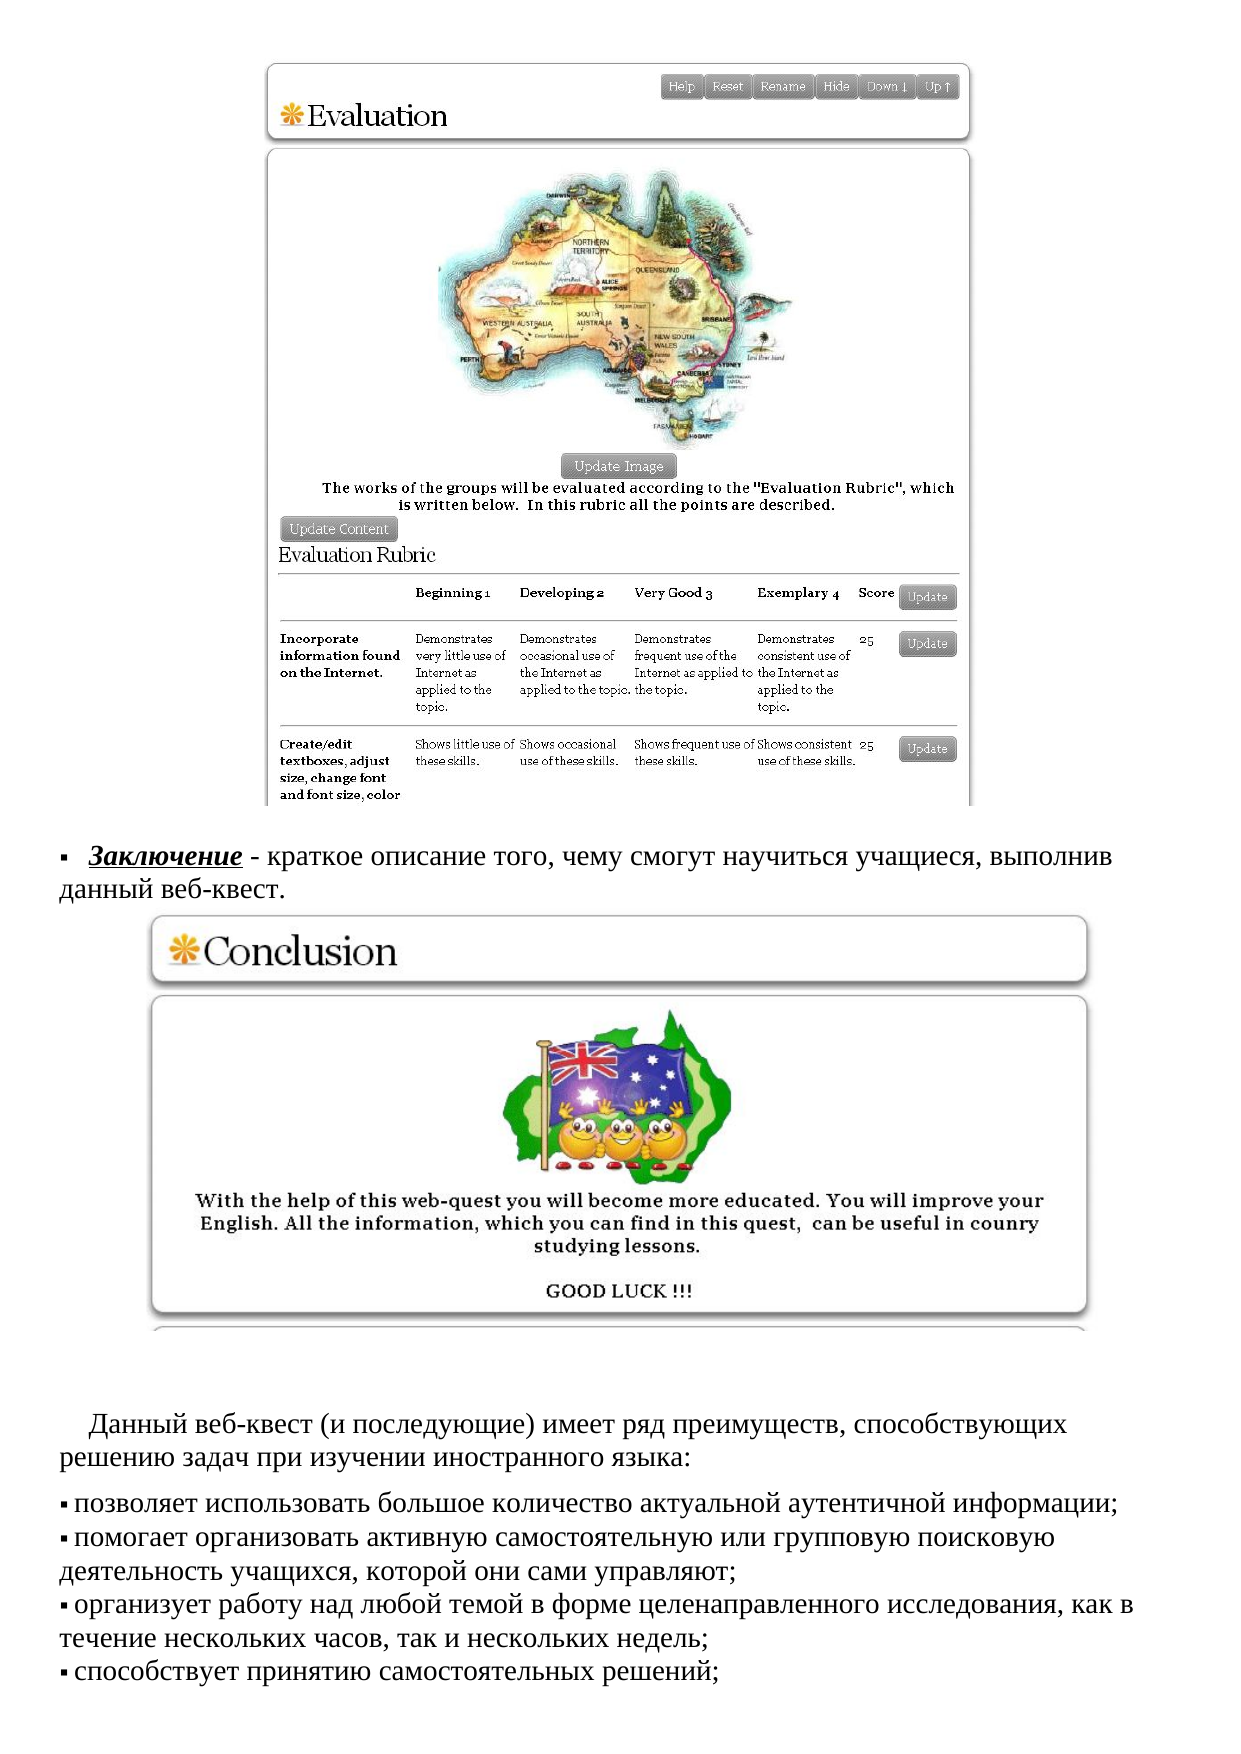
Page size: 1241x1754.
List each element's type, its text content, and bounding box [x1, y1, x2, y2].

picture [256, 58, 984, 806]
picture [137, 907, 1103, 1331]
list организует работу над любой темой в форме целенаправленного исследования, как в течение нескольких часов, так и нескольких недель; [59, 1586, 1181, 1653]
list способствует принятию самостоятельных решений; [59, 1653, 1181, 1687]
text Данный веб-квест (и последующие) имеет ряд преимуществ, способствующих решению задач при изучении иностранного языка: [59, 1406, 1181, 1473]
list позволяет использовать большое количество актуальной аутентичной информации; [59, 1486, 1181, 1519]
list помогает организовать активную самостоятельную или групповую поисковую деятельность учащихся, которой они сами управляют; [59, 1519, 1181, 1586]
list Заключение - краткое описание того, чему смогут научиться учащиеся, выполнив данный веб-квест. [59, 838, 1181, 905]
